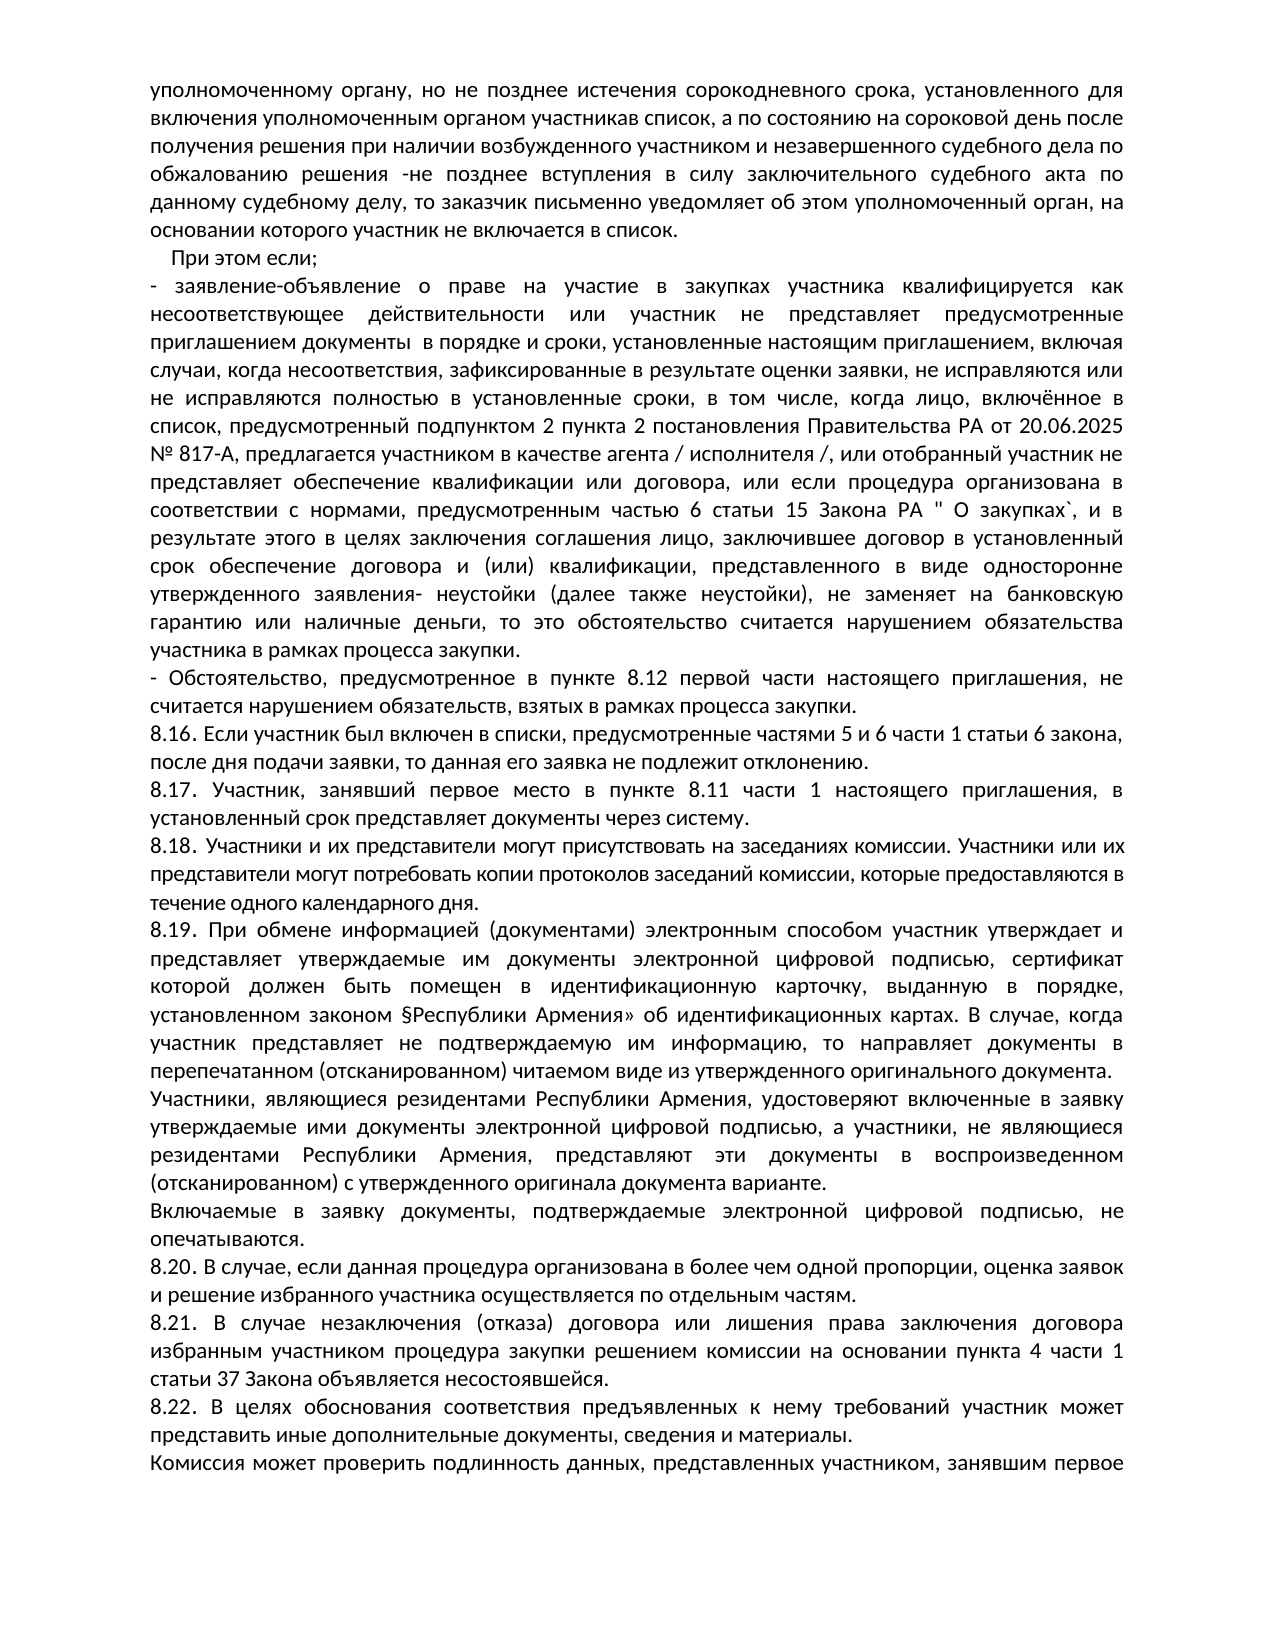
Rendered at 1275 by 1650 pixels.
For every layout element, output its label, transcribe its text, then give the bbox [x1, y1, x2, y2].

text 8.21․ В случае незаключения (отказа) договора или лишения права заключения договора избранным участником процедура закупки решением комиссии на основании пункта 4 части 1 статьи 37 Закона объявляется несостоявшейся. [150, 1308, 1125, 1392]
text 8.22․ В целях обоснования соответствия предъявленных к нему требований участник может представить иные дополнительные документы, сведения и материалы. [150, 1392, 1125, 1448]
text 8.18․ Участники и их представители могут присутствовать на заседаниях комиссии. Участники или их представители могут потребовать копии протоколов заседаний комиссии, которые предоставляются в течение одного календарного дня. [150, 832, 1125, 916]
text 8.20․ В случае, если данная процедура организована в более чем одной пропорции, оценка заявок и решение избранного участника осуществляется по отдельным частям. [150, 1252, 1125, 1308]
text 8.19․ При обмене информацией (документами) электронным способом участник утверждает и представляет утверждаемые им документы электронной цифровой подписью, сертификат которой должен быть помещен в идентификационную карточку, выданную в порядке, установленном законом §Республики Армения» об идентификационных картах. В случае, когда участник представляет не подтверждаемую им информацию, то направляет документы в перепечатанном (отсканированном) читаемом виде из утвержденного оригинального документа. [150, 916, 1125, 1084]
text - Обстоятельство, предусмотренное в пункте 8.12 первой части настоящего приглашения, не считается нарушением обязательств, взятых в рамках процесса закупки. [150, 663, 1125, 719]
text При этом если; [150, 243, 1125, 271]
text Включаемые в заявку документы, подтверждаемые электронной цифровой подписью, не опечатываются. [150, 1196, 1125, 1252]
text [150, 75, 1125, 243]
text 8.16․ Если участник был включен в списки, предусмотренные частями 5 и 6 части 1 статьи 6 закона, после дня подачи заявки, то данная его заявка не подлежит отклонению. [150, 719, 1125, 776]
text - заявление-объявление о праве на участие в закупках участника квалифицируется как несоответствующее действительности или участник не представляет предусмотренные приглашением документы в порядке и сроки, установленные настоящим приглашением, включая случаи, когда несоответствия, зафиксированные в результате оценки заявки, не исправляются или не исправляются полностью в установленные сроки, в том числе, когда лицо, включённое в список, предусмотренный подпунктом 2 пункта 2 постановления Правительства РА от 20.06.2025 № 817-А, предлагается участником в качестве агента / исполнителя /, или отобранный участник не представляет обеспечение квалификации или договора, или если процедура организована в соответствии с нормами, предусмотренным частью 6 статьи 15 Закона РА " О закупках`, и в результате этого в целях заключения соглашения лицо, заключившее договор в установленный срок обеспечение договора и (или) квалификации, представленного в виде односторонне утвержденного заявления- неустойки (далее также неустойки), не заменяет на банковскую гарантию или наличные деньги, то это обстоятельство считается нарушением обязательства участника в рамках процесса закупки. [150, 271, 1125, 663]
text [150, 1448, 1125, 1476]
text 8.17․ Участник, занявший первое место в пункте 8.11 части 1 настоящего приглашения, в установленный срок представляет документы через систему. [150, 776, 1125, 832]
text Участники, являющиеся резидентами Республики Армения, удостоверяют включенные в заявку утверждаемые ими документы электронной цифровой подписью, а участники, не являющиеся резидентами Республики Армения, представляют эти документы в воспроизведенном (отсканированном) с утвержденного оригинала документа варианте. [150, 1084, 1125, 1196]
